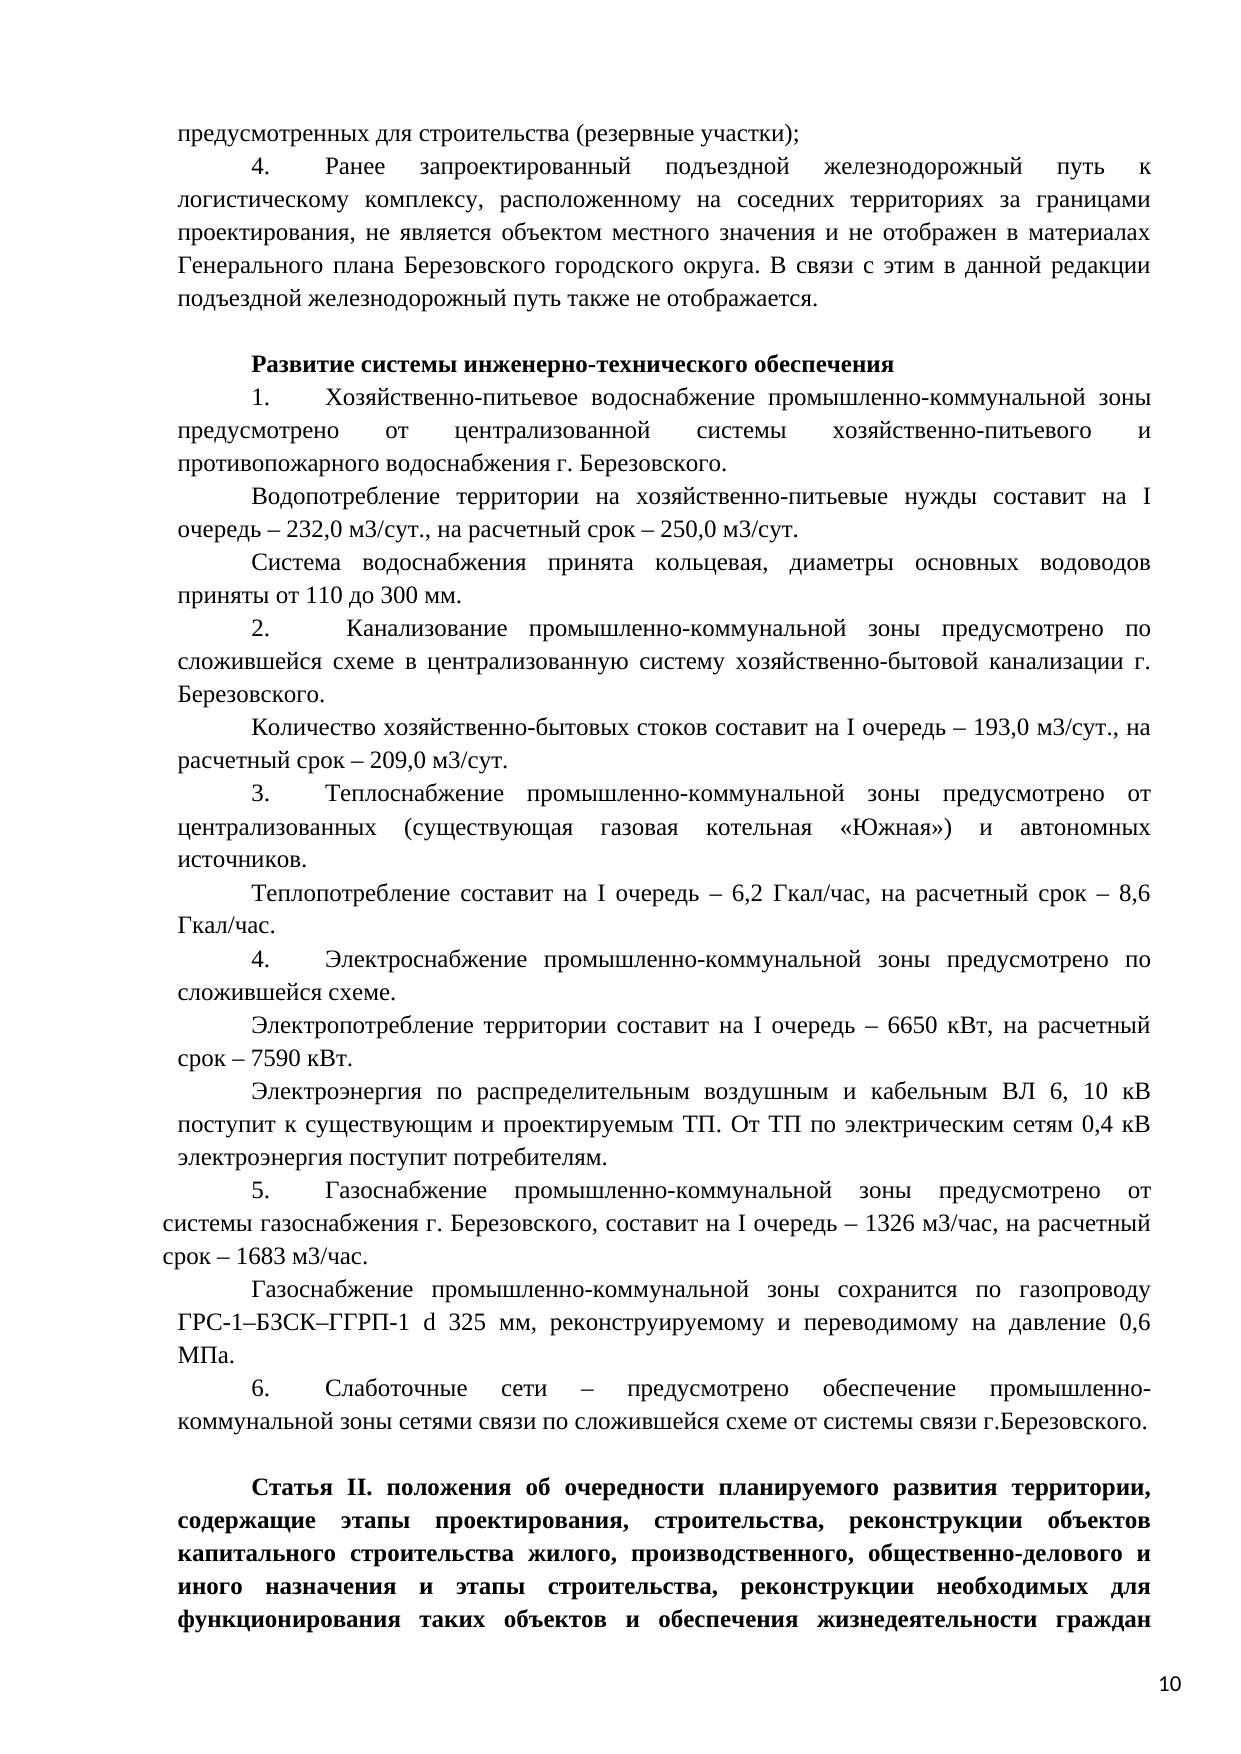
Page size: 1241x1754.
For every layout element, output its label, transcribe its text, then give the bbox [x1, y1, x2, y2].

subtitle Канализование промышленно-коммунальной зоны предусмотрено по сложившейся схеме в централизованную систему хозяйственно-бытовой канализации г. Березовского. [177, 613, 1152, 708]
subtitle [177, 1472, 1152, 1633]
subtitle Газоснабжение промышленно-коммунальной зоны сохранится по газопроводу ГРС-1–БЗСК–ГГРП-1 d 325 мм, реконструируемому и переводимому на давление 0,6 МПа. [177, 1274, 1152, 1369]
subtitle Ранее запроектированный подъездной железнодорожный путь к логистическому комплексу, расположенному на соседних территориях за границами проектирования, не является объектом местного значения и не отображен в материалах Генерального плана Березовского городского округа. В связи с этим в данной редакции подъездной железнодорожный путь также не отображается. [177, 151, 1152, 312]
subtitle Электроэнергия по распределительным воздушным и кабельным ВЛ 6, 10 кВ поступит к существующим и проектируемым ТП. От ТП по электрическим сетям 0,4 кВ электроэнергия поступит потребителям. [177, 1076, 1152, 1171]
subtitle Электропотребление территории составит на I очередь – 6650 кВт, на расчетный срок – 7590 кВт. [177, 1010, 1152, 1071]
subtitle Водопотребление территории на хозяйственно-питьевые нужды составит на I очередь – 232,0 м3/сут., на расчетный срок – 250,0 м3/сут. [177, 481, 1152, 543]
subtitle Система водоснабжения принята кольцевая, диаметры основных водоводов приняты от 110 до 300 мм. [177, 547, 1152, 609]
subtitle Хозяйственно-питьевое водоснабжение промышленно-коммунальной зоны предусмотрено от централизованной системы хозяйственно-питьевого и противопожарного водоснабжения г. Березовского. [177, 382, 1152, 477]
subtitle Развитие системы инженерно-технического обеспечения [177, 349, 1152, 378]
subtitle Количество хозяйственно-бытовых стоков составит на I очередь – 193,0 м3/сут., на расчетный срок – 209,0 м3/сут. [177, 712, 1152, 774]
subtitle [177, 118, 1152, 147]
subtitle Газоснабжение промышленно-коммунальной зоны предусмотрено от системы газоснабжения г. Березовского, составит на I очередь – 1326 м3/час, на расчетный срок – 1683 м3/час. [162, 1175, 1152, 1269]
subtitle Электроснабжение промышленно-коммунальной зоны предусмотрено по сложившейся схеме. [177, 944, 1152, 1005]
subtitle Теплоснабжение промышленно-коммунальной зоны предусмотрено от централизованных (существующая газовая котельная «Южная») и автономных источников. [177, 778, 1152, 873]
subtitle Теплопотребление составит на I очередь – 6,2 Гкал/час, на расчетный срок – 8,6 Гкал/час. [177, 878, 1152, 939]
subtitle Слаботочные сети – предусмотрено обеспечение промышленно-коммунальной зоны сетями связи по сложившейся схеме от системы связи г.Березовского. [177, 1373, 1152, 1435]
